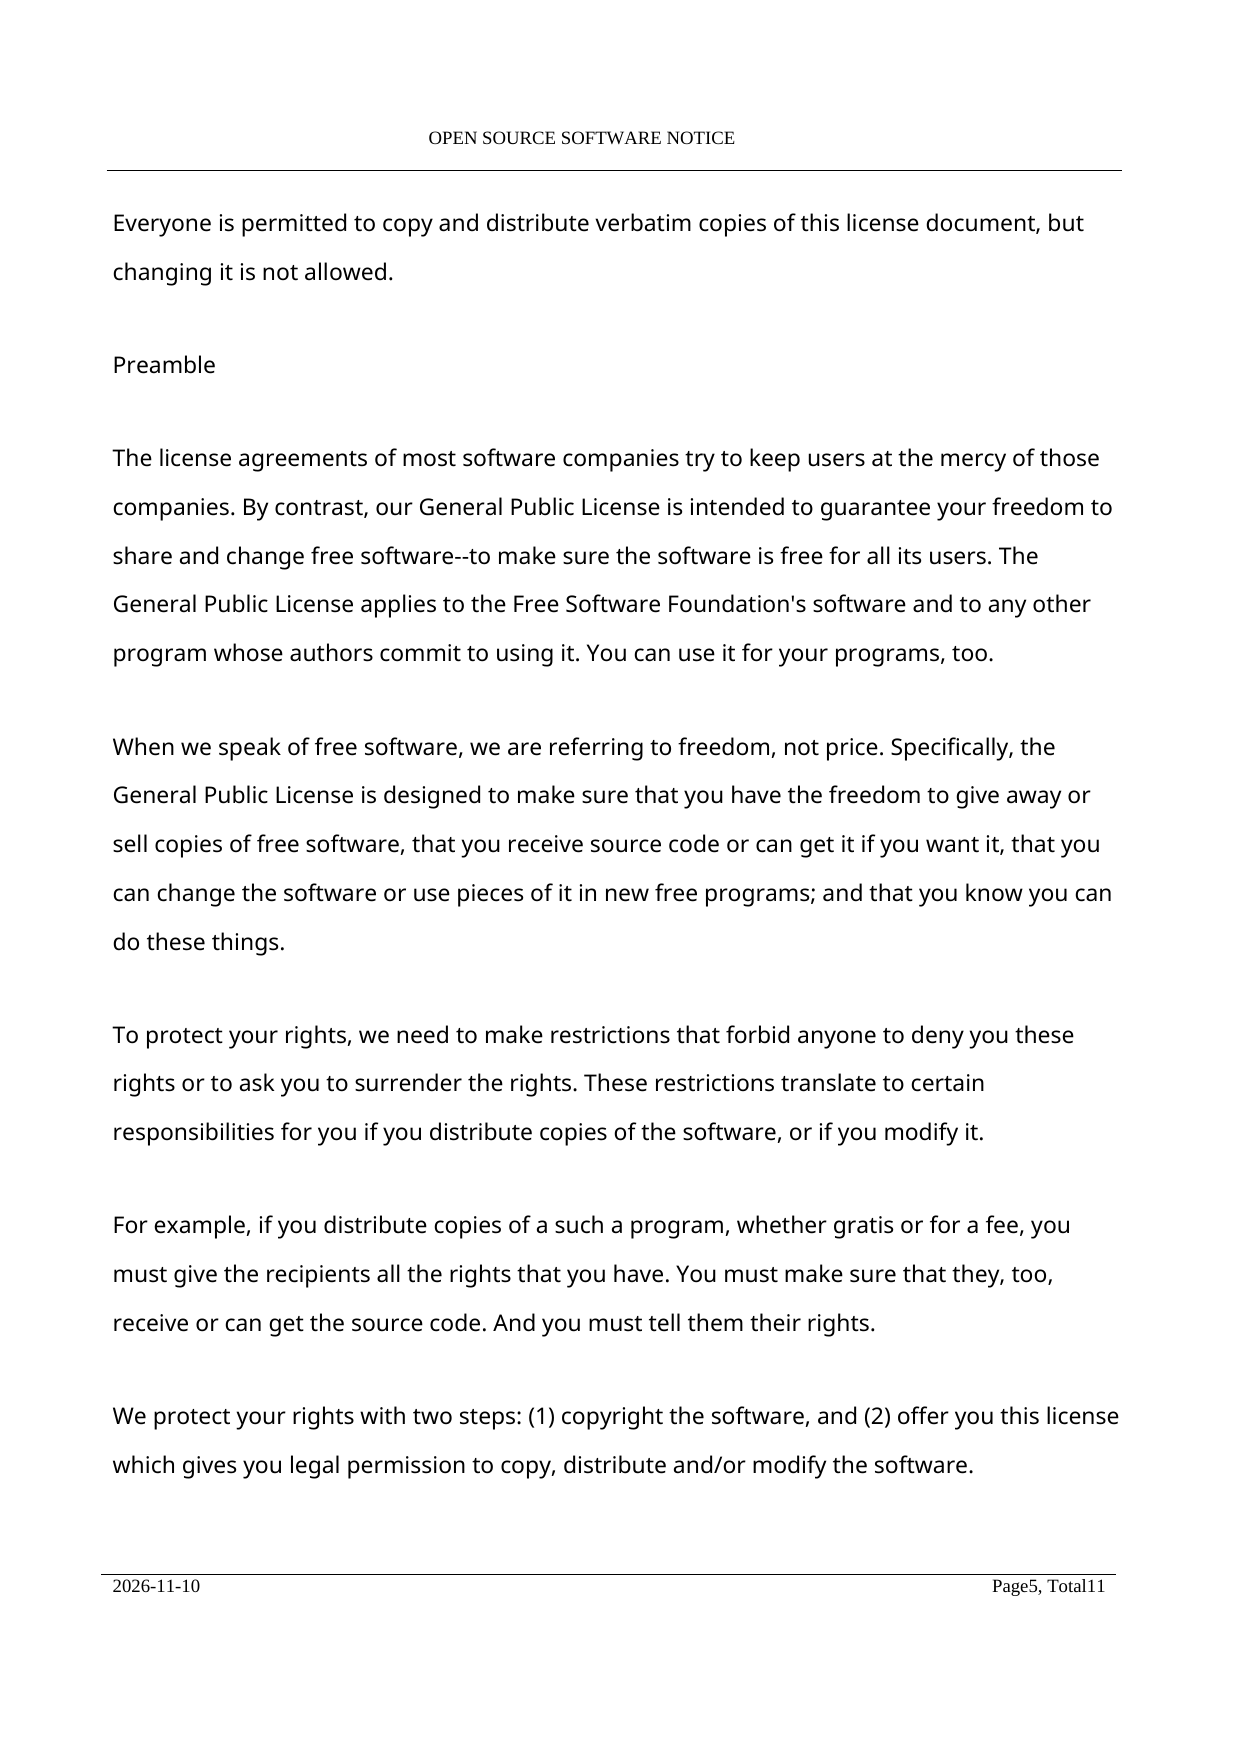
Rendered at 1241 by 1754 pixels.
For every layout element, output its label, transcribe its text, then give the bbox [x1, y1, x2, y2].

text We protect your rights with two steps: (1) copyright the software, and (2) offer you this license which gives you legal permission to copy, distribute and/or modify the software. [112, 1399, 1128, 1481]
text To protect your rights, we need to make restrictions that forbid anyone to deny you these rights or to ask you to surrender the rights. These restrictions translate to certain responsibilities for you if you distribute copies of the software, or if you modify it. [112, 1018, 1128, 1148]
text Preamble [112, 348, 1128, 381]
text For example, if you distribute copies of a such a program, whether gratis or for a fee, you must give the recipients all the rights that you have. You must make sure that they, too, receive or can get the source code. And you must tell them their rights. [112, 1209, 1128, 1339]
text When we speak of free software, we are referring to freedom, not price. Specifically, the General Public License is designed to make sure that you have the freedom to give away or sell copies of free software, that you receive source code or can get it if you want it, that you can change the software or use pieces of it in new free programs; and that you know you can do these things. [112, 730, 1128, 957]
text The license agreements of most software companies try to keep users at the mercy of those companies. By contrast, our General Public License is intended to guarantee your freedom to share and change free software--to make sure the software is free for all its users. The General Public License applies to the Free Software Foundation's software and to any other program whose authors commit to using it. You can use it for your programs, too. [112, 442, 1128, 669]
text Everyone is permitted to copy and distribute verbatim copies of this license document, but changing it is not allowed. [112, 206, 1128, 288]
